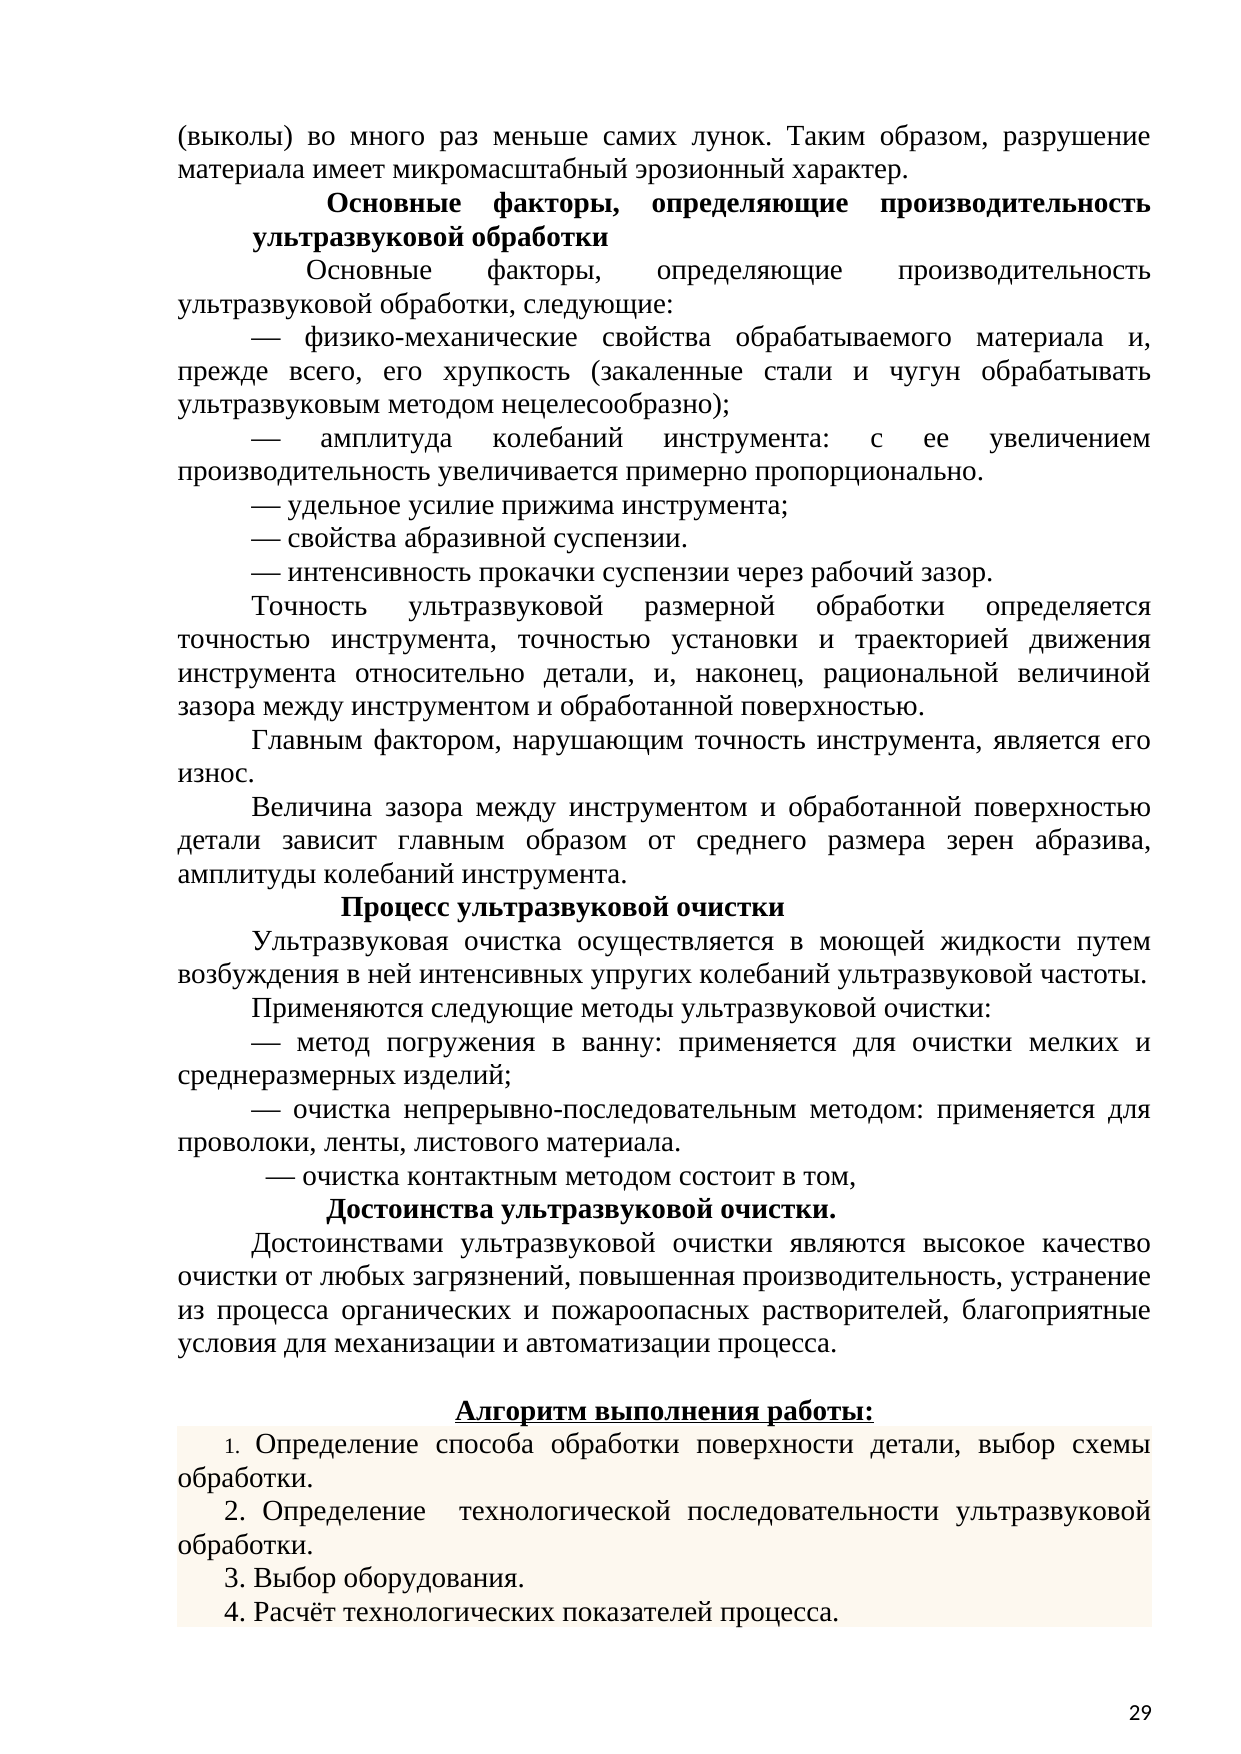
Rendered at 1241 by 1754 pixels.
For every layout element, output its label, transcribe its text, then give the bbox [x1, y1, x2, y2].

list Достоинства ультразвуковой очистки. [252, 1191, 1152, 1225]
text Главным фактором, нарушающим точность инструмента, является его износ. [177, 722, 1152, 789]
text — очистка непрерывно-последовательным методом: применяется для проволоки, ленты, листового материала. [177, 1091, 1152, 1158]
text Основные факторы, определяющие производительность ультразвуковой обработки, следующие: [177, 252, 1152, 319]
list Процесс ультразвуковой очистки [252, 889, 1152, 923]
text — физико-механические свойства обрабатываемого материала и, прежде всего, его хрупкость (закаленные стали и чугун обрабатывать ультразвуковым методом нецелесообразно); [177, 319, 1152, 420]
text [177, 118, 1152, 185]
text Применяются следующие методы ультразвуковой очистки: [177, 990, 1152, 1024]
text 3. Выбор оборудования. [177, 1560, 1152, 1594]
text Величина зазора между инструментом и обработанной поверхностью детали зависит главным образом от среднего размера зерен абразива, амплитуды колебаний инструмента. [177, 789, 1152, 889]
text Точность ультразвуковой размерной обработки определяется точностью инструмента, точностью установки и траекторией движения инструмента относительно детали, и, наконец, рациональной величиной зазора между инструментом и обработанной поверхностью. [177, 588, 1152, 722]
text — свойства абразивной суспензии. [177, 521, 1152, 554]
text Ультразвуковая очистка осуществляется в моющей жидкости путем возбуждения в ней интенсивных упругих колебаний ультразвуковой частоты. [177, 923, 1152, 990]
text Алгоритм выполнения работы: [177, 1393, 1152, 1426]
text — интенсивность прокачки суспензии через рабочий зазор. [177, 554, 1152, 588]
text 2. Определение технологической последовательности ультразвуковой обработки. [177, 1493, 1152, 1560]
text — метод погружения в ванну: применяется для очистки мелких и среднеразмерных изделий; [177, 1024, 1152, 1091]
text — амплитуда колебаний инструмента: с ее увеличением производительность увеличивается примерно пропорционально. [177, 420, 1152, 487]
text — очистка контактным методом состоит в том, [177, 1158, 1152, 1191]
text Достоинствами ультразвуковой очистки являются высокое качество очистки от любых загрязнений, повышенная производительность, устранение из процесса органических и пожароопасных растворителей, благоприятные условия для механизации и автоматизации процесса. [177, 1225, 1152, 1359]
text 1. Определение способа обработки поверхности детали, выбор схемы обработки. [177, 1426, 1152, 1493]
text — удельное усилие прижима инструмента; [177, 487, 1152, 521]
text 4. Расчёт технологических показателей процесса. [177, 1594, 1152, 1627]
list Основные факторы, определяющие производительность ультразвуковой обработки [252, 185, 1152, 252]
